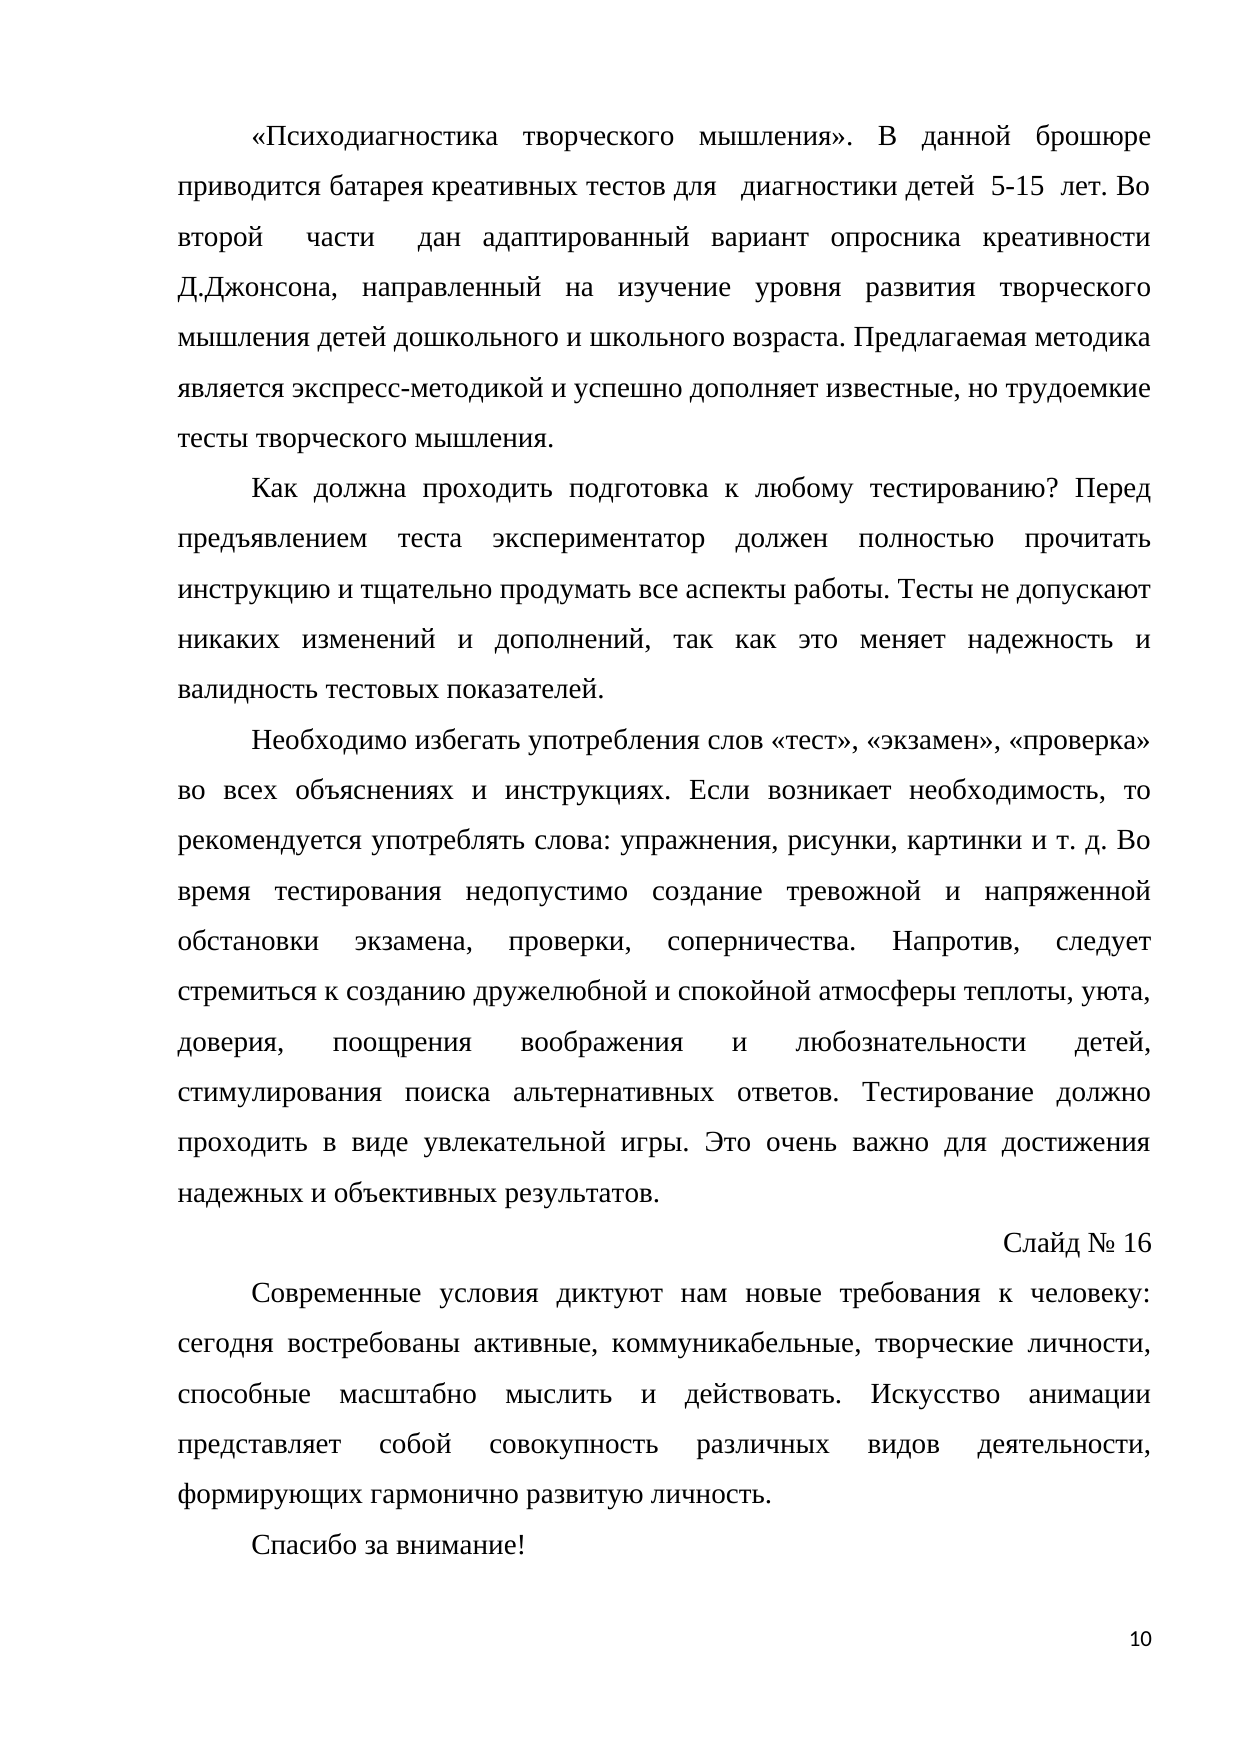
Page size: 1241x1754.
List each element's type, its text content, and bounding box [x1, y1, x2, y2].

text Слайд № 16 [177, 1225, 1152, 1258]
text Спасибо за внимание! [177, 1527, 1152, 1560]
text «Психодиагностика творческого мышления». В данной брошюре приводится батарея креативных тестов для диагностики детей 5-15 лет. Во второй части дан адаптированный вариант опросника креативности Д.Джонсона, направленный на изучение уровня развития творческого мышления детей дошкольного и школьного возраста. Предлагаемая методика является экспресс-методикой и успешно дополняет известные, но трудоемкие тесты творческого мышления. [177, 118, 1152, 453]
text Как должна проходить подготовка к любому тестированию? Перед предъявлением теста экспериментатор должен полностью прочитать инструкцию и тщательно продумать все аспекты работы. Тесты не допускают никаких изменений и дополнений, так как это меняет надежность и валидность тестовых показателей. [177, 470, 1152, 705]
text Необходимо избегать употребления слов «тест», «экзамен», «проверка» во всех объяснениях и инструкциях. Если возникает необходимость, то рекомендуется употреблять слова: упражнения, рисунки, картинки и т. д. Во время тестирования недопустимо создание тревожной и напряженной обстановки экзамена, проверки, соперничества. Напротив, следует стремиться к созданию дружелюбной и спокойной атмосферы теплоты, уюта, доверия, поощрения воображения и любознательности детей, стимулирования поиска альтернативных ответов. Тестирование должно проходить в виде увлекательной игры. Это очень важно для достижения надежных и объективных результатов. [177, 722, 1152, 1208]
text Современные условия диктуют нам новые требования к человеку: сегодня востребованы активные, коммуникабельные, творческие личности, способные масштабно мыслить и действовать. Искусство анимации представляет собой совокупность различных видов деятельности, формирующих гармонично развитую личность. [177, 1275, 1152, 1510]
